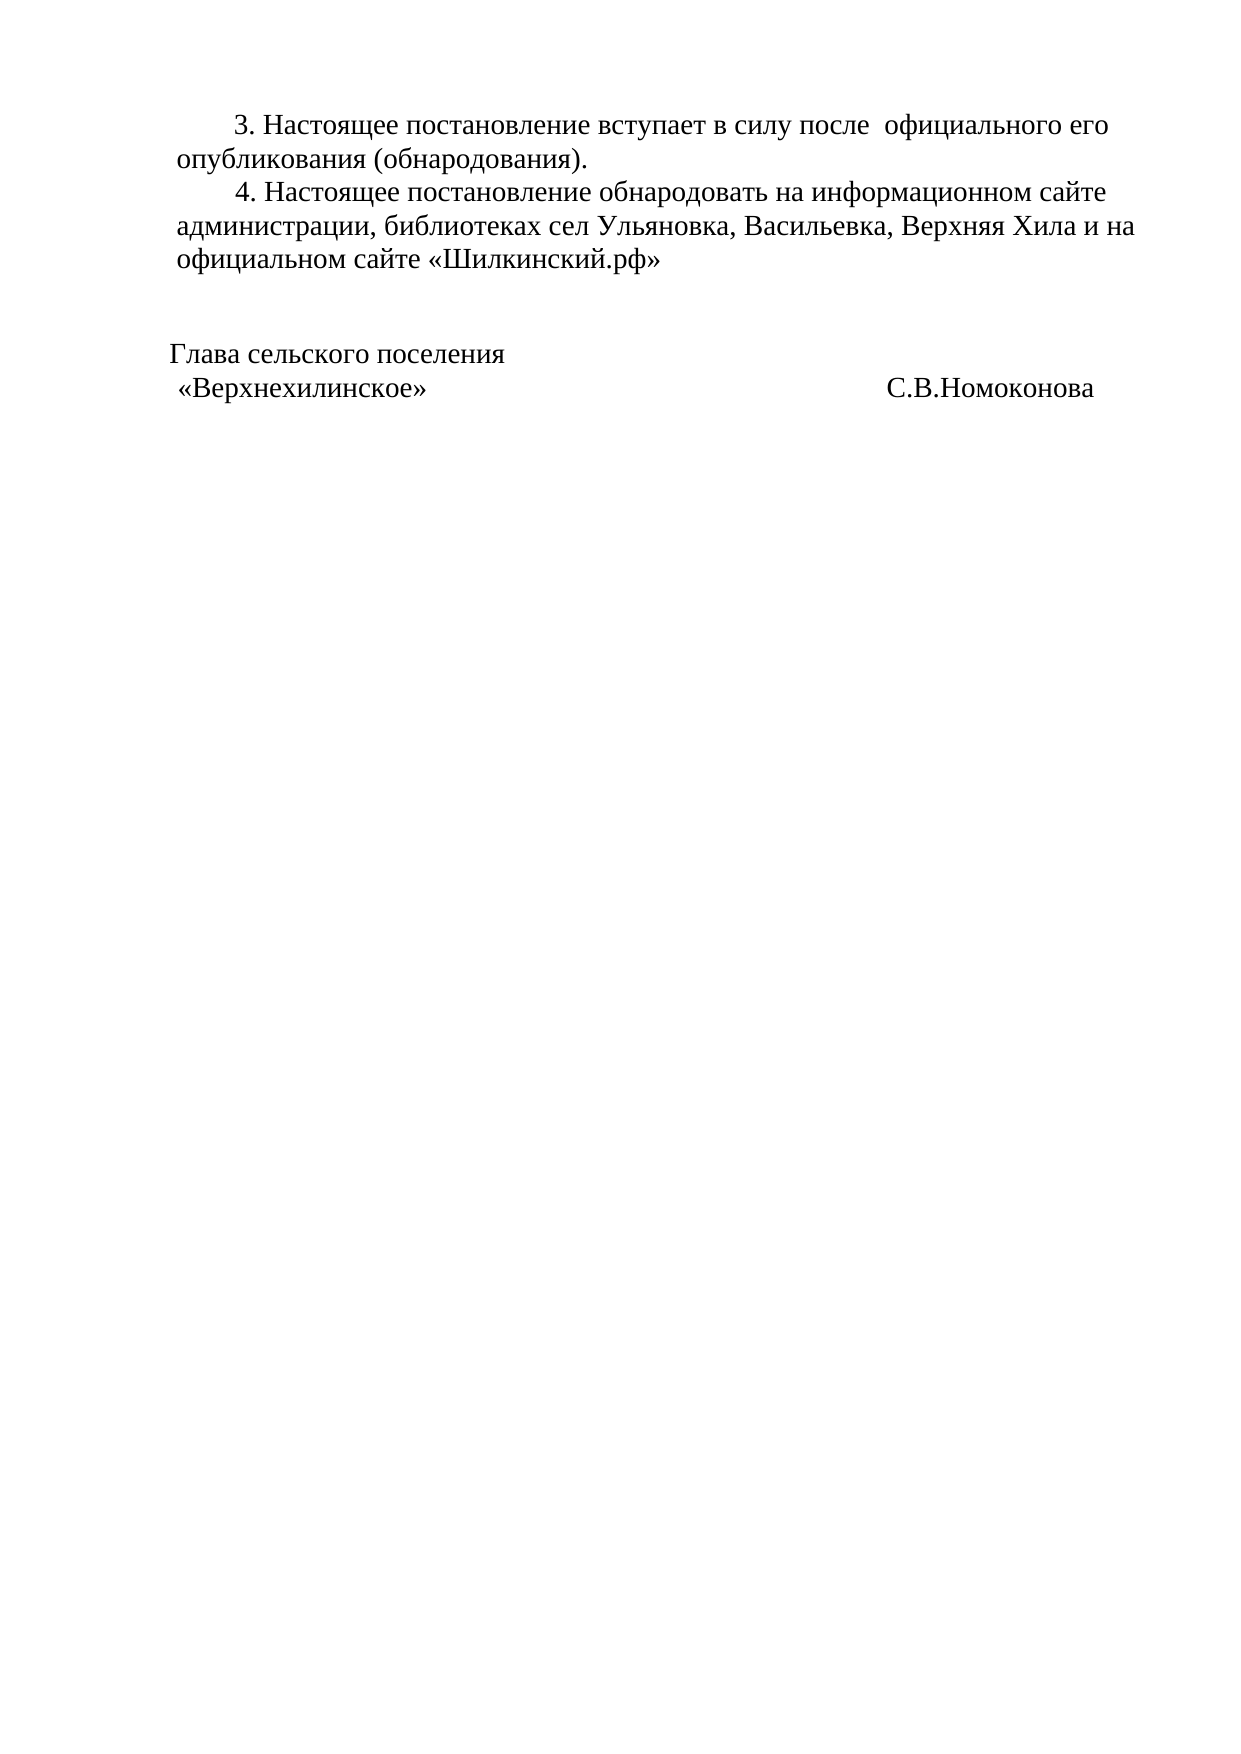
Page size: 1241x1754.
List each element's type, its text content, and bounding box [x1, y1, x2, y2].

text 3. Настоящее постановление вступает в силу после официального его [177, 107, 1152, 141]
text опубликования (обнародования). [118, 141, 1152, 174]
text Глава сельского поселения [118, 337, 1152, 370]
text администрации, библиотеках сел Ульяновка, Васильевка, Верхняя Хила и на [118, 208, 1152, 242]
text «Верхнехилинское» С.В.Номоконова [177, 370, 1152, 404]
text официальном сайте «Шилкинский.рф» [118, 242, 1152, 275]
text 4. Настоящее постановление обнародовать на информационном сайте [118, 174, 1152, 208]
